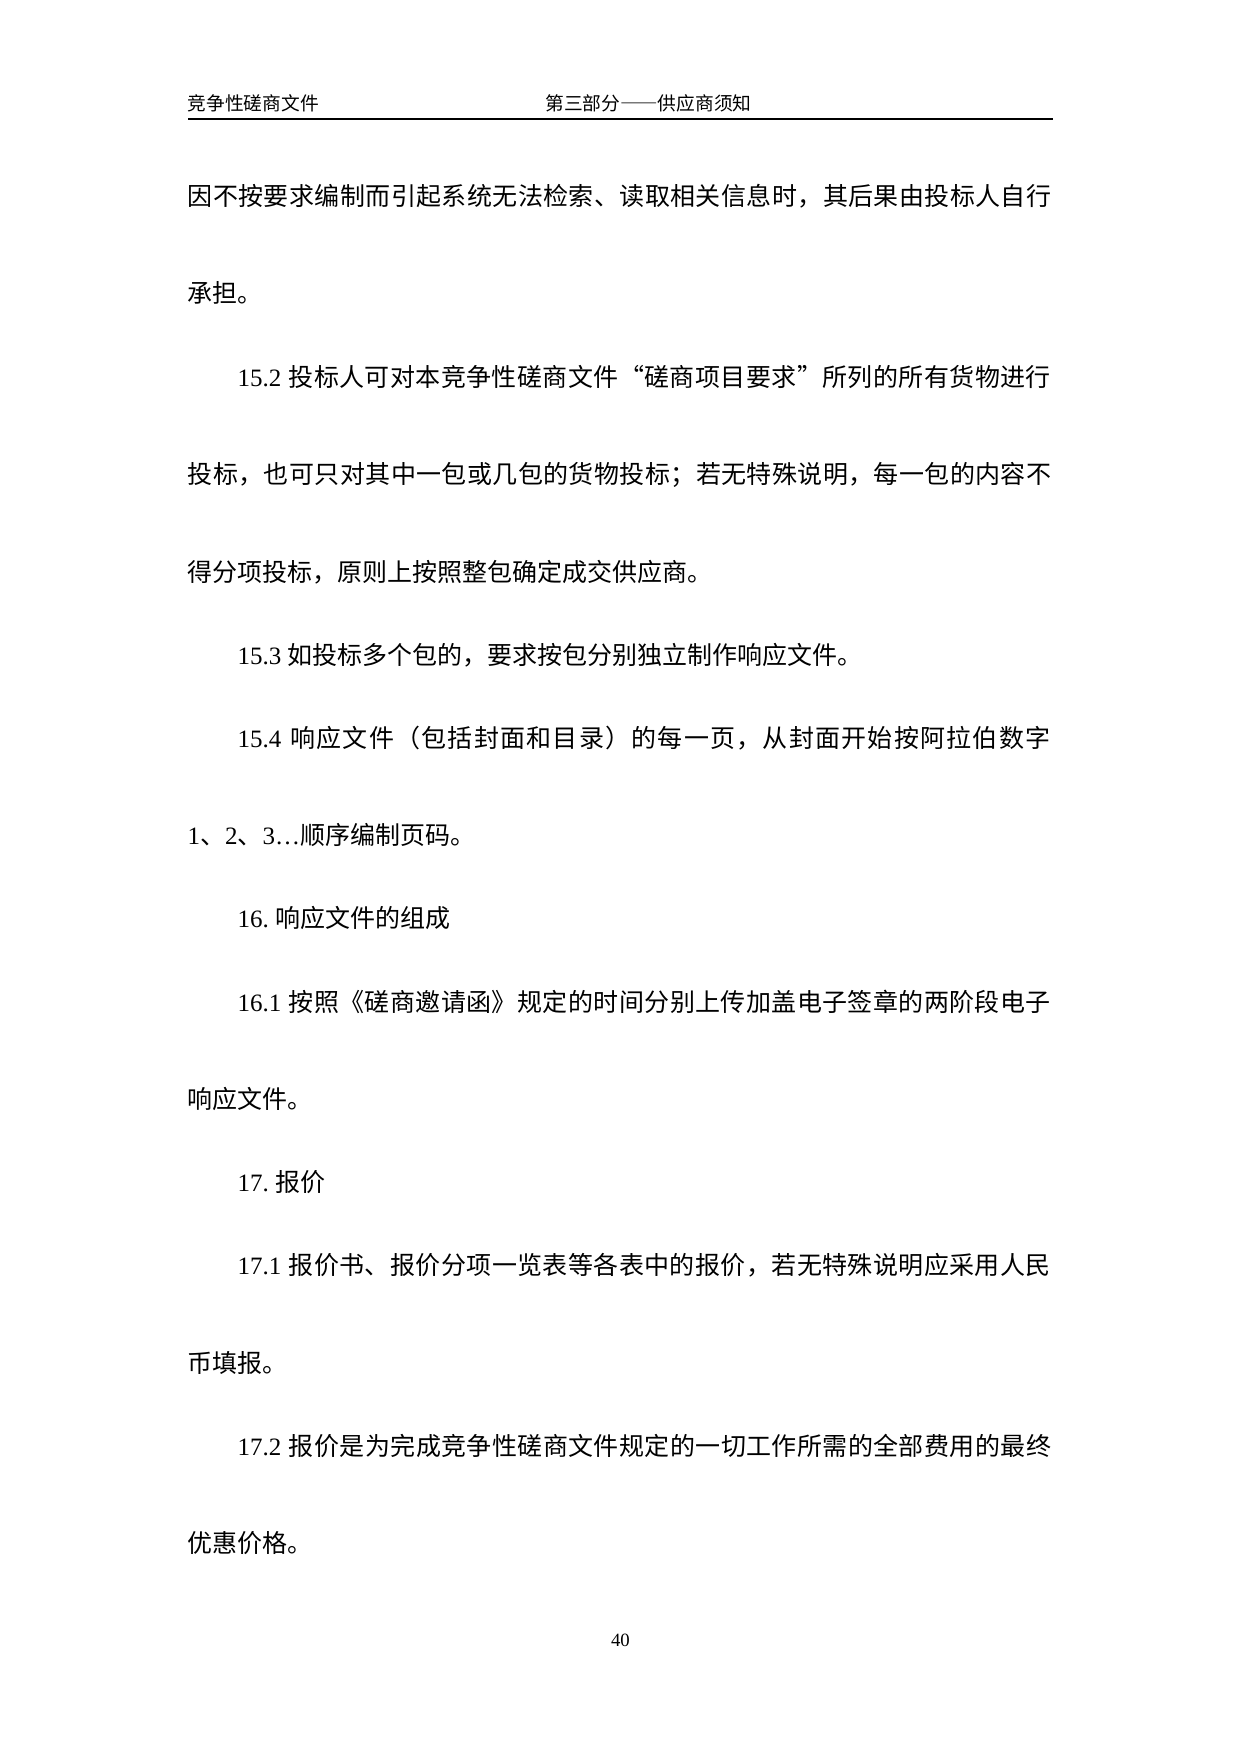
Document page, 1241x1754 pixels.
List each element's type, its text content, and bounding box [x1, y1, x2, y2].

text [187, 162, 1053, 324]
text 15.2 投标人可对本竞争性磋商文件“磋商项目要求”所列的所有货物进行投标，也可只对其中一包或几包的货物投标；若无特殊说明，每一包的内容不得分项投标，原则上按照整包确定成交供应商。 [187, 343, 1053, 603]
text 16.1 按照《磋商邀请函》规定的时间分别上传加盖电子签章的两阶段电子响应文件。 [187, 968, 1053, 1130]
text 15.3 如投标多个包的，要求按包分别独立制作响应文件。 [187, 621, 1053, 686]
text 16. 响应文件的组成 [187, 884, 1053, 949]
text 15.4 响应文件（包括封面和目录）的每一页，从封面开始按阿拉伯数字1、2、3…顺序编制页码。 [187, 704, 1053, 866]
text 17.1 报价书、报价分项一览表等各表中的报价，若无特殊说明应采用人民币填报。 [187, 1231, 1053, 1394]
text 17. 报价 [187, 1148, 1053, 1213]
text 17.2 报价是为完成竞争性磋商文件规定的一切工作所需的全部费用的最终优惠价格。 [187, 1412, 1053, 1574]
